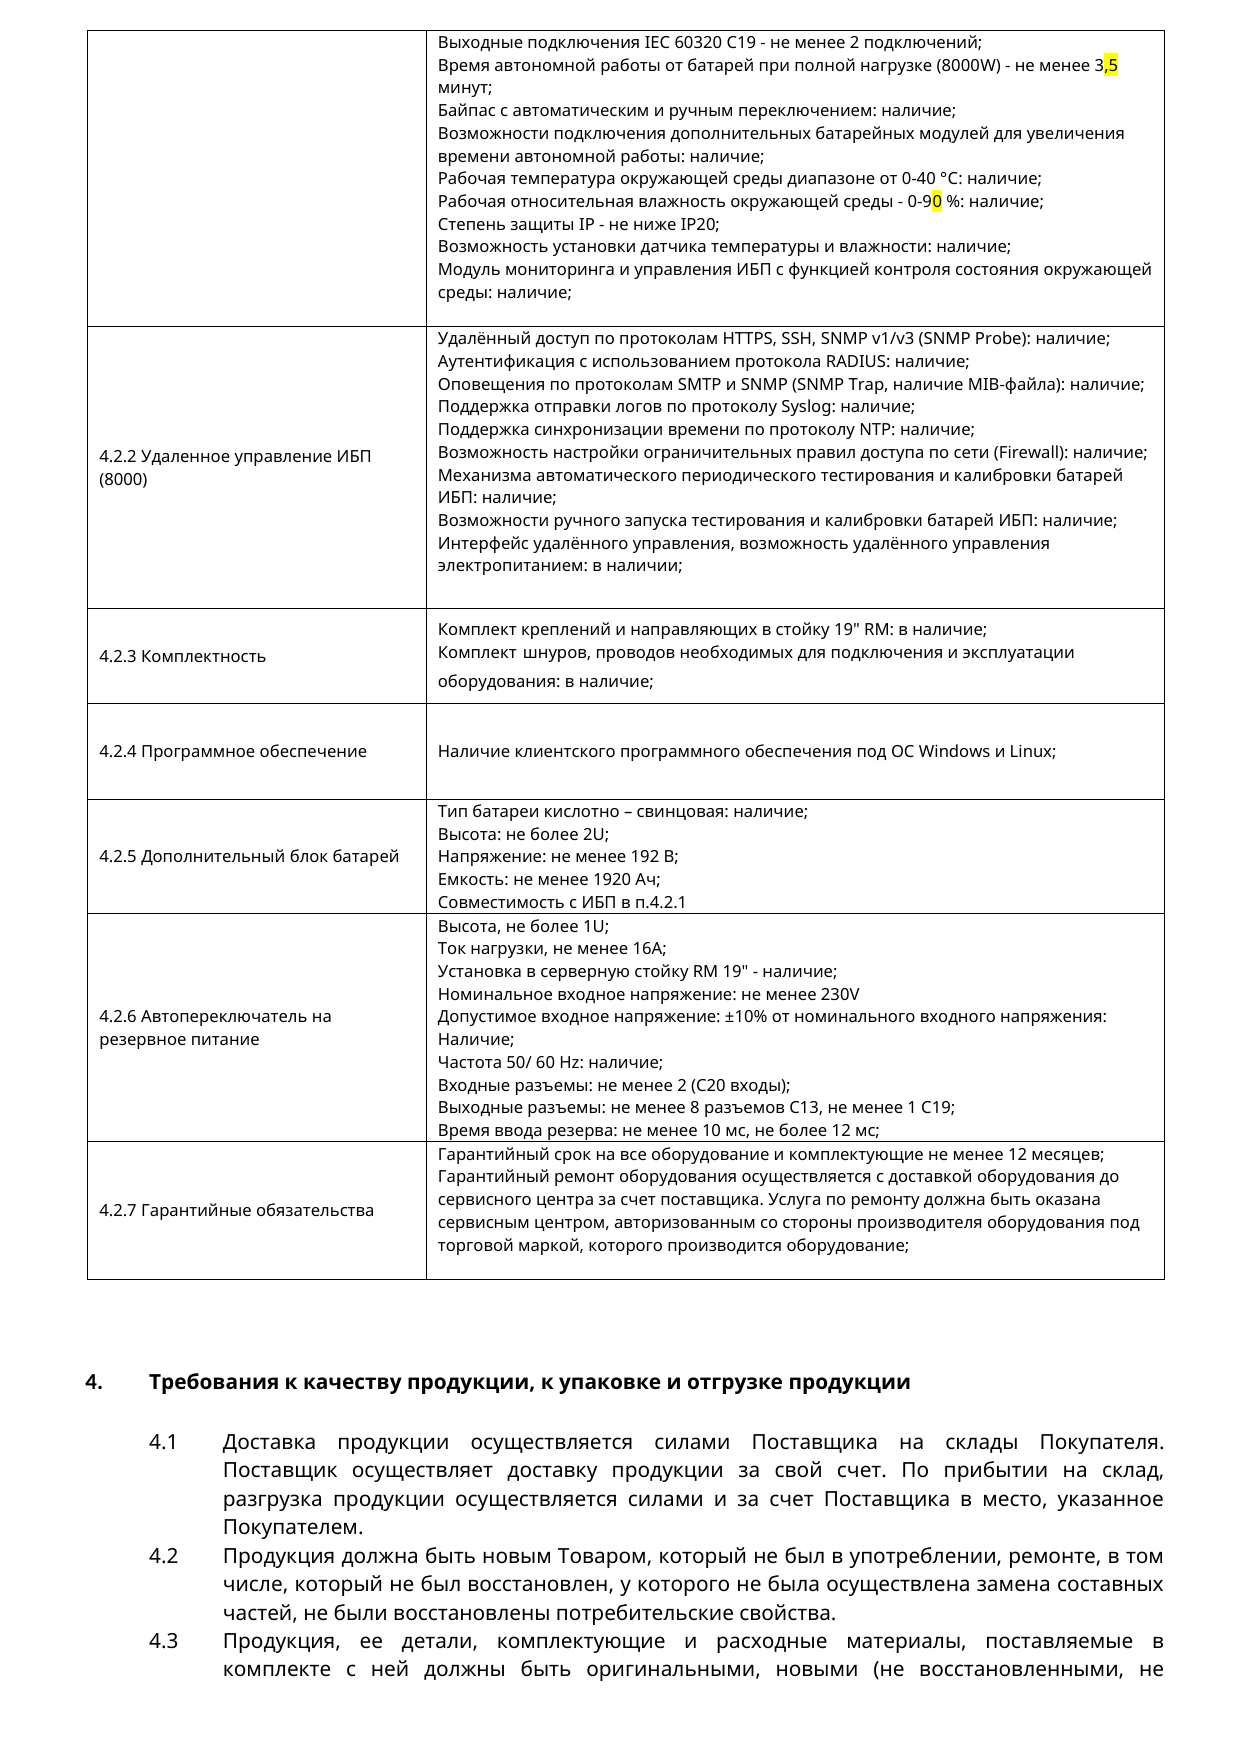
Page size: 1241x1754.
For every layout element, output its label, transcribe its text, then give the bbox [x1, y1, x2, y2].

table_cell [88, 31, 426, 326]
list Продукция должна быть новым Товаром, который не был в употреблении, ремонте, в том числе, который не был восстановлен, у которого не была осуществлена замена составных частей, не были восстановлены потребительские свойства. [149, 1541, 1165, 1626]
table_cell 4.2.5 Дополнительный блок батарей [88, 800, 426, 913]
table_cell Удалённый доступ по протоколам HTTPS, SSH, SNMP v1/v3 (SNMP Probe): наличие; Аутентификация с использованием протокола RADIUS: наличие; Оповещения по протоколам SMTP и SNMP (SNMP Trap, наличие MIB-файла): наличие; Поддержка отправки логов по протоколу Syslog: наличие; Поддержка синхронизации времени по протоколу NTP: наличие; Возможность настройки ограничительных правил доступа по сети (Firewall): наличие; Механизма автоматического периодического тестирования и калибровки батарей ИБП: наличие; Возможности ручного запуска тестирования и калибровки батарей ИБП: наличие; Интерфейс удалённого управления, возможность удалённого управления электропитанием: в наличии; [427, 327, 1164, 608]
table_cell Комплект креплений и направляющих в стойку 19" RM: в наличие; Комплект шнуров, проводов необходимых для подключения и эксплуатации оборудования: в наличие; [427, 609, 1164, 703]
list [149, 1626, 1165, 1683]
table_cell Гарантийный срок на все оборудование и комплектующие не менее 12 месяцев; Гарантийный ремонт оборудования осуществляется с доставкой оборудования до сервисного центра за счет поставщика. Услуга по ремонту должна быть оказана сервисным центром, авторизованным со стороны производителя оборудования под торговой маркой, которого производится оборудование; [427, 1142, 1164, 1278]
table_cell 4.2.6 Автопереключатель на резервное питание [88, 914, 426, 1141]
table_cell Наличие клиентского программного обеспечения под ОС Windows и Linux; [427, 704, 1164, 798]
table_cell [427, 31, 1164, 326]
table_cell 4.2.2 Удаленное управление ИБП (8000) [88, 327, 426, 608]
table_cell 4.2.7 Гарантийные обязательства [88, 1142, 426, 1278]
list Доставка продукции осуществляется силами Поставщика на склады Покупателя. Поставщик осуществляет доставку продукции за свой счет. По прибытии на склад, разгрузка продукции осуществляется силами и за счет Поставщика в место, указанное Покупателем. [149, 1427, 1165, 1541]
table_cell 4.2.3 Комплектность [88, 609, 426, 703]
table_cell Высота, не более 1U; Ток нагрузки, не менее 16А; Установка в серверную стойку RM 19" - наличие; Номинальное входное напряжение: не менее 230V Допустимое входное напряжение: ±10% от номинального входного напряжения: Наличие; Частота 50/ 60 Hz: наличие; Входные разъемы: не менее 2 (C20 входы); Выходные разъемы: не менее 8 разъемов C13, не менее 1 C19; Время ввода резерва: не менее 10 мс, не более 12 мс; [427, 914, 1164, 1141]
text 4. Требования к качеству продукции, к упаковке и отгрузке продукции [75, 1367, 1165, 1396]
table_cell Тип батареи кислотно – свинцовая: наличие; Высота: не более 2U; Напряжение: не менее 192 В; Емкость: не менее 1920 Ач; Совместимость с ИБП в п.4.2.1 [427, 800, 1164, 913]
table_cell 4.2.4 Программное обеспечение [88, 704, 426, 798]
